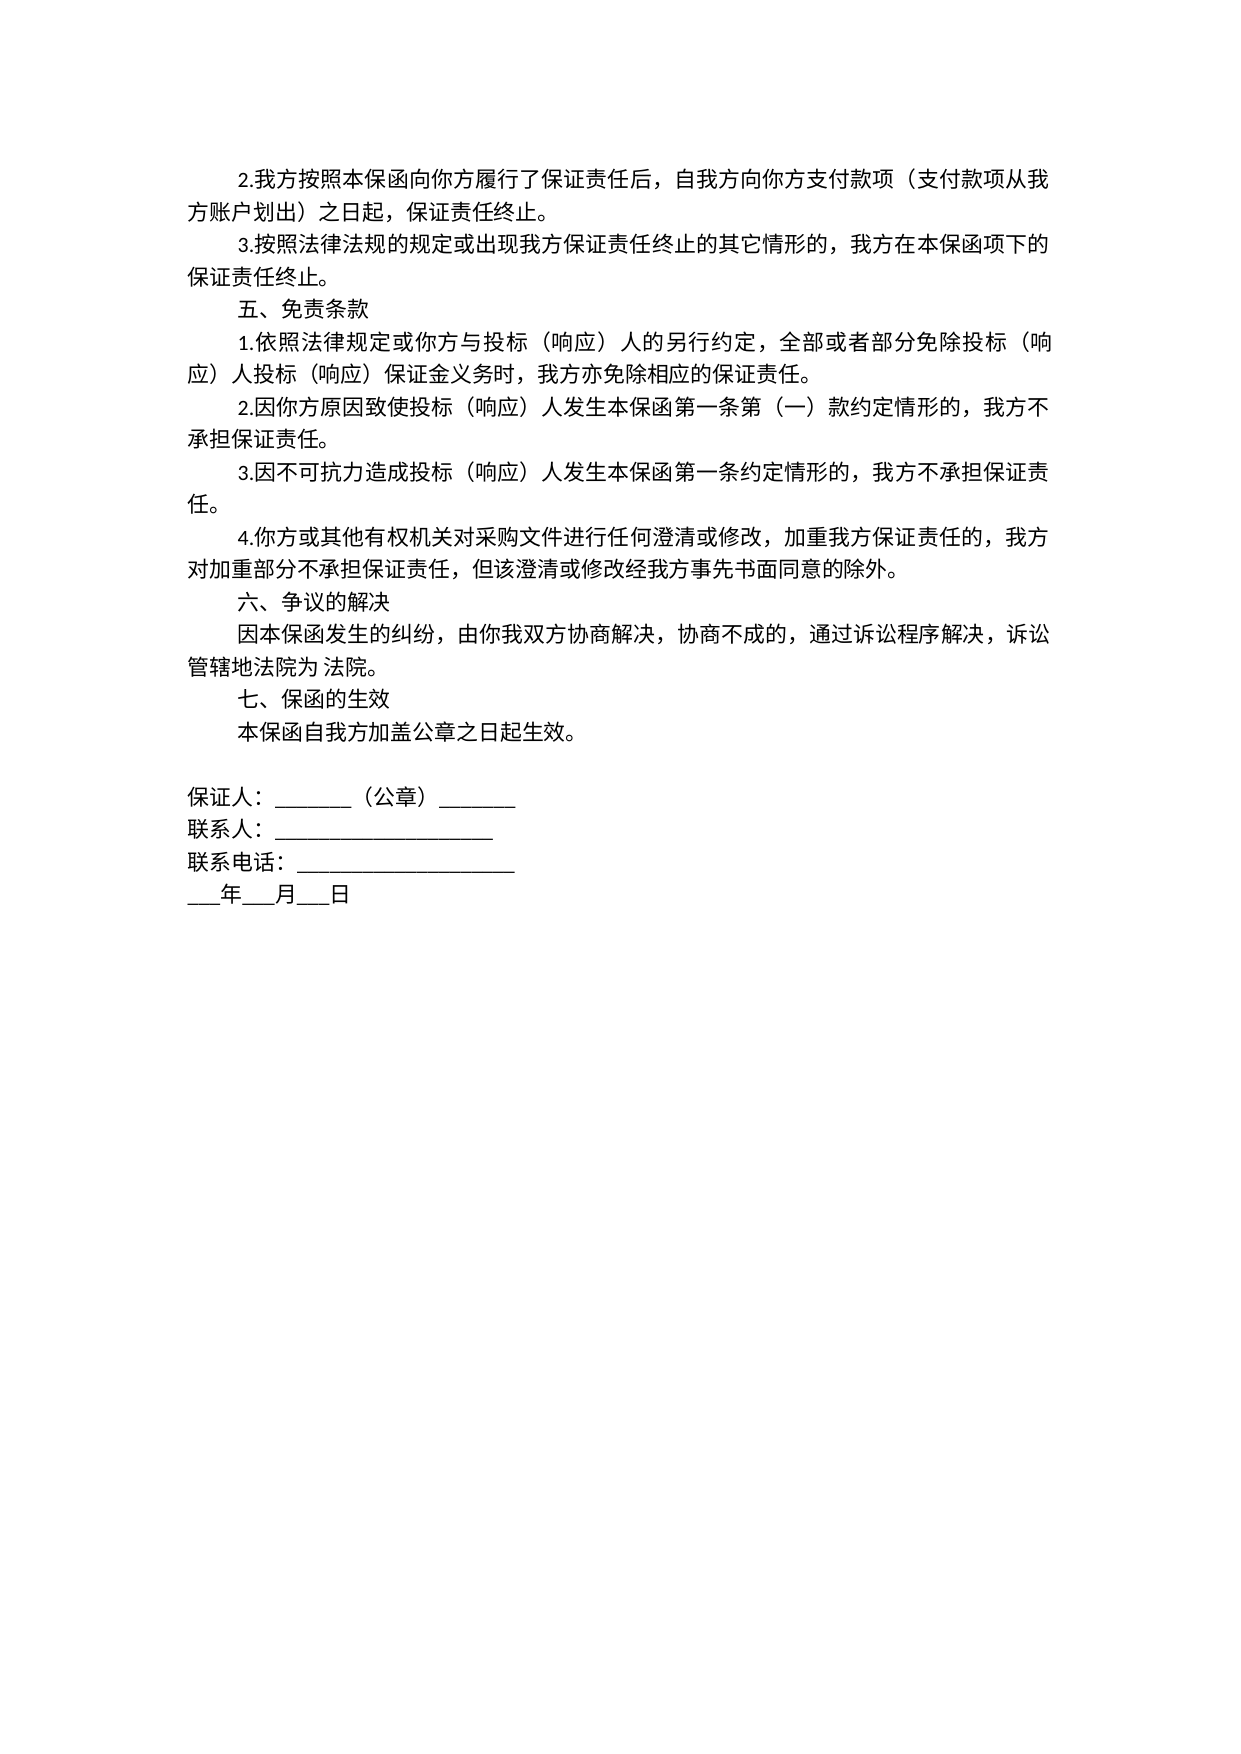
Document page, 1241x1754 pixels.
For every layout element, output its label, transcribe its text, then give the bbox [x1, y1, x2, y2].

text 2.我方按照本保函向你方履行了保证责任后，自我方向你方支付款项（支付款项从我方账户划出）之日起，保证责任终止。 [187, 162, 1053, 227]
text ___年___月___日 [187, 877, 1053, 909]
text 五、免责条款 [187, 292, 1053, 324]
text 联系电话：____________________ [187, 844, 1053, 877]
text 1.依照法律规定或你方与投标（响应）人的另行约定，全部或者部分免除投标（响应）人投标（响应）保证金义务时，我方亦免除相应的保证责任。 [187, 324, 1053, 389]
text 联系人：____________________ [187, 812, 1053, 844]
text 4.你方或其他有权机关对采购文件进行任何澄清或修改，加重我方保证责任的，我方对加重部分不承担保证责任，但该澄清或修改经我方事先书面同意的除外。 [187, 519, 1053, 584]
text 七、保函的生效 [187, 682, 1053, 714]
text 六、争议的解决 [187, 584, 1053, 617]
text 本保函自我方加盖公章之日起生效。 [187, 714, 1053, 747]
text 3.因不可抗力造成投标（响应）人发生本保函第一条约定情形的，我方不承担保证责任。 [187, 454, 1053, 519]
text 2.因你方原因致使投标（响应）人发生本保函第一条第（一）款约定情形的，我方不承担保证责任。 [187, 389, 1053, 454]
text 保证人：_______（公章）_______ [187, 779, 1053, 812]
text 3.按照法律法规的规定或出现我方保证责任终止的其它情形的，我方在本保函项下的保证责任终止。 [187, 227, 1053, 292]
text 因本保函发生的纠纷，由你我双方协商解决，协商不成的，通过诉讼程序解决，诉讼管辖地法院为 法院。 [187, 617, 1053, 682]
